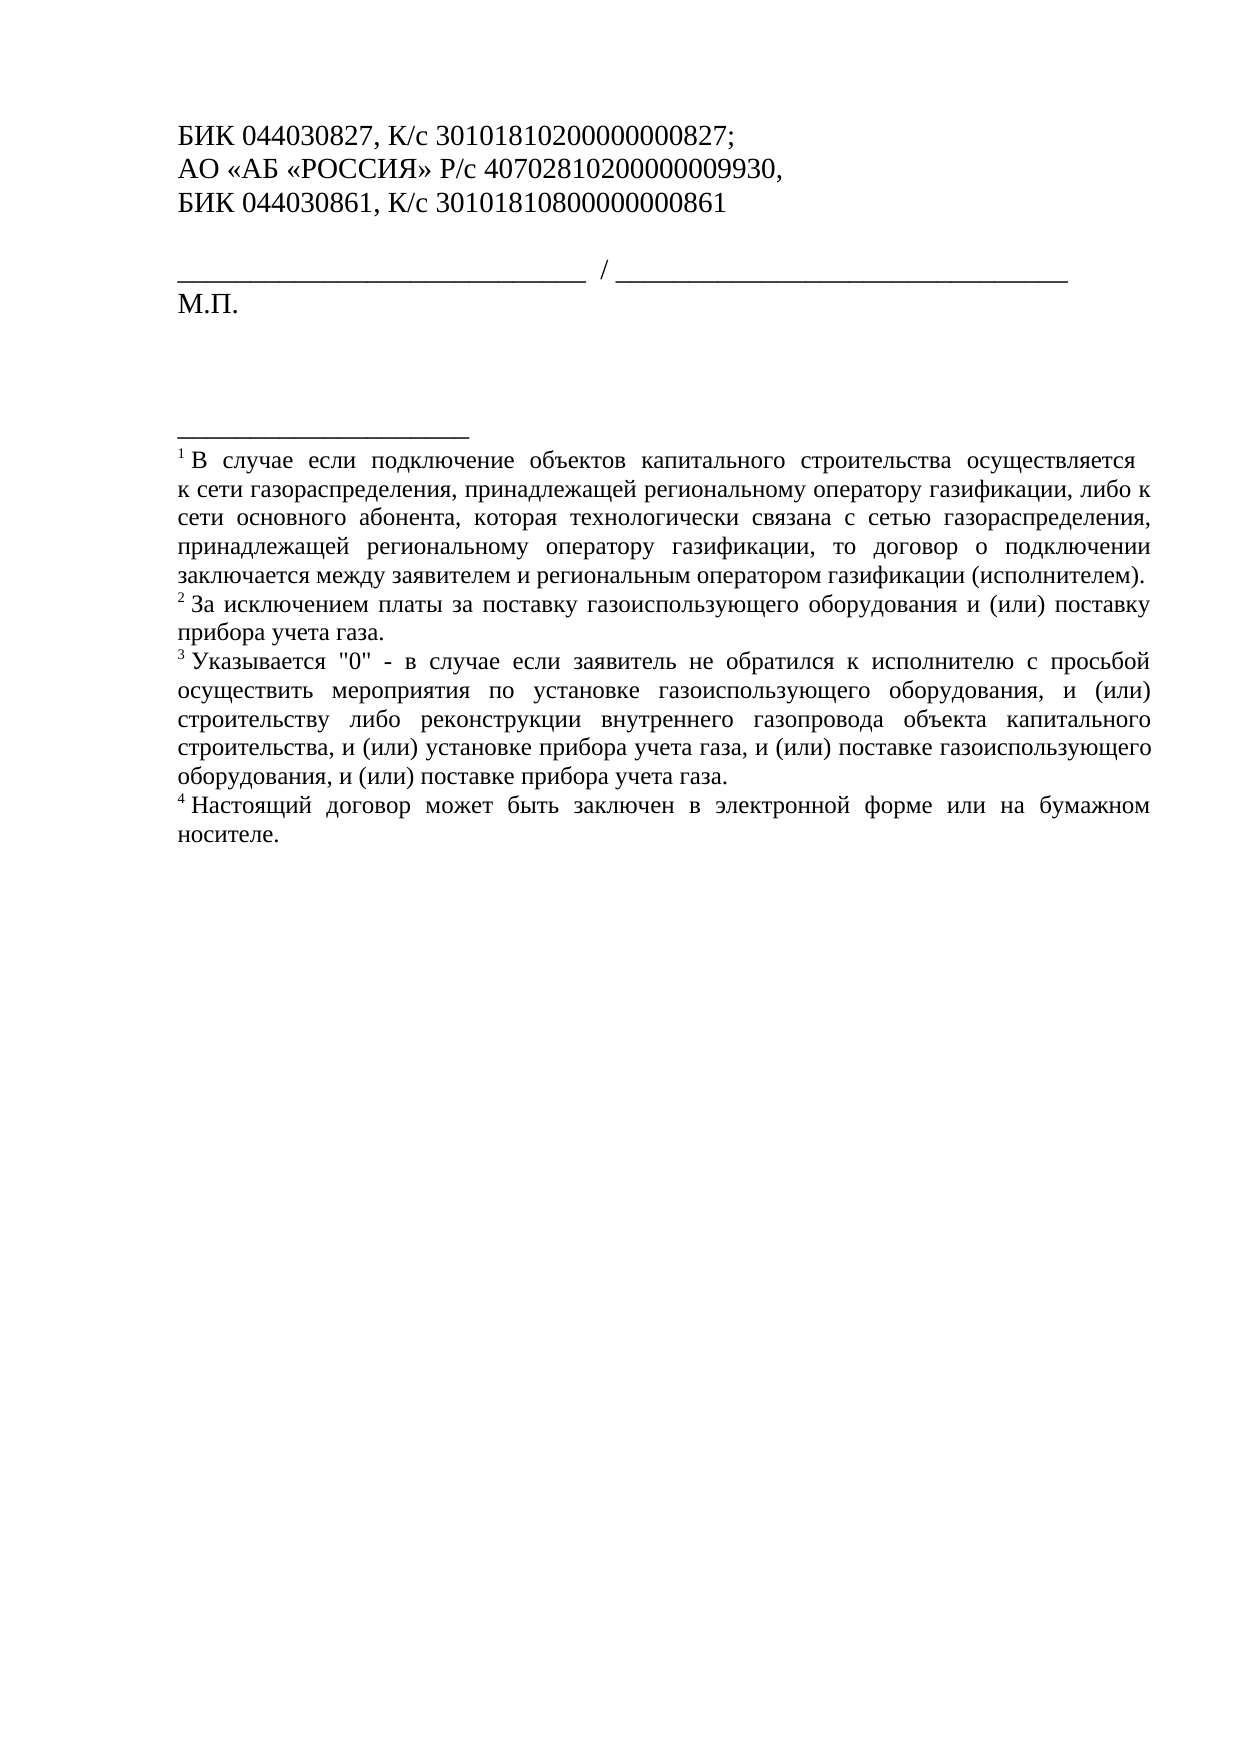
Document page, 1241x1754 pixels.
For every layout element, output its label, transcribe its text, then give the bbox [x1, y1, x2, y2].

text БИК 044030861, К/с 30101810800000000861 [177, 185, 1152, 219]
text 2 За исключением платы за поставку газоиспользующего оборудования и (или) поставку прибора учета газа. [177, 589, 1152, 646]
text 4 Настоящий договор может быть заключен в электронной форме или на бумажном носителе. [177, 790, 1152, 847]
text БИК 044030827, К/с 30101810200000000827; [177, 118, 1152, 152]
text АО «АБ «РОССИЯ» Р/с 40702810200000009930, [177, 152, 1152, 185]
text М.П. [177, 286, 1152, 319]
text 1 В случае если подключение объектов капитального строительства осуществляется к сети газораспределения, принадлежащей региональному оператору газификации, либо к сети основного абонента, которая технологически связана с сетью газораспределения, принадлежащей региональному оператору газификации, то договор о подключении заключается между заявителем и региональным оператором газификации (исполнителем). [177, 445, 1152, 589]
text ____________________ [177, 432, 1152, 445]
text ____________________________ / _______________________________ [177, 252, 1152, 286]
text 3 Указывается "0" - в случае если заявитель не обратился к исполнителю с просьбой осуществить мероприятия по установке газоиспользующего оборудования, и (или) строительству либо реконструкции внутреннего газопровода объекта капитального строительства, и (или) установке прибора учета газа, и (или) поставке газоиспользующего оборудования, и (или) поставке прибора учета газа. [177, 646, 1152, 790]
